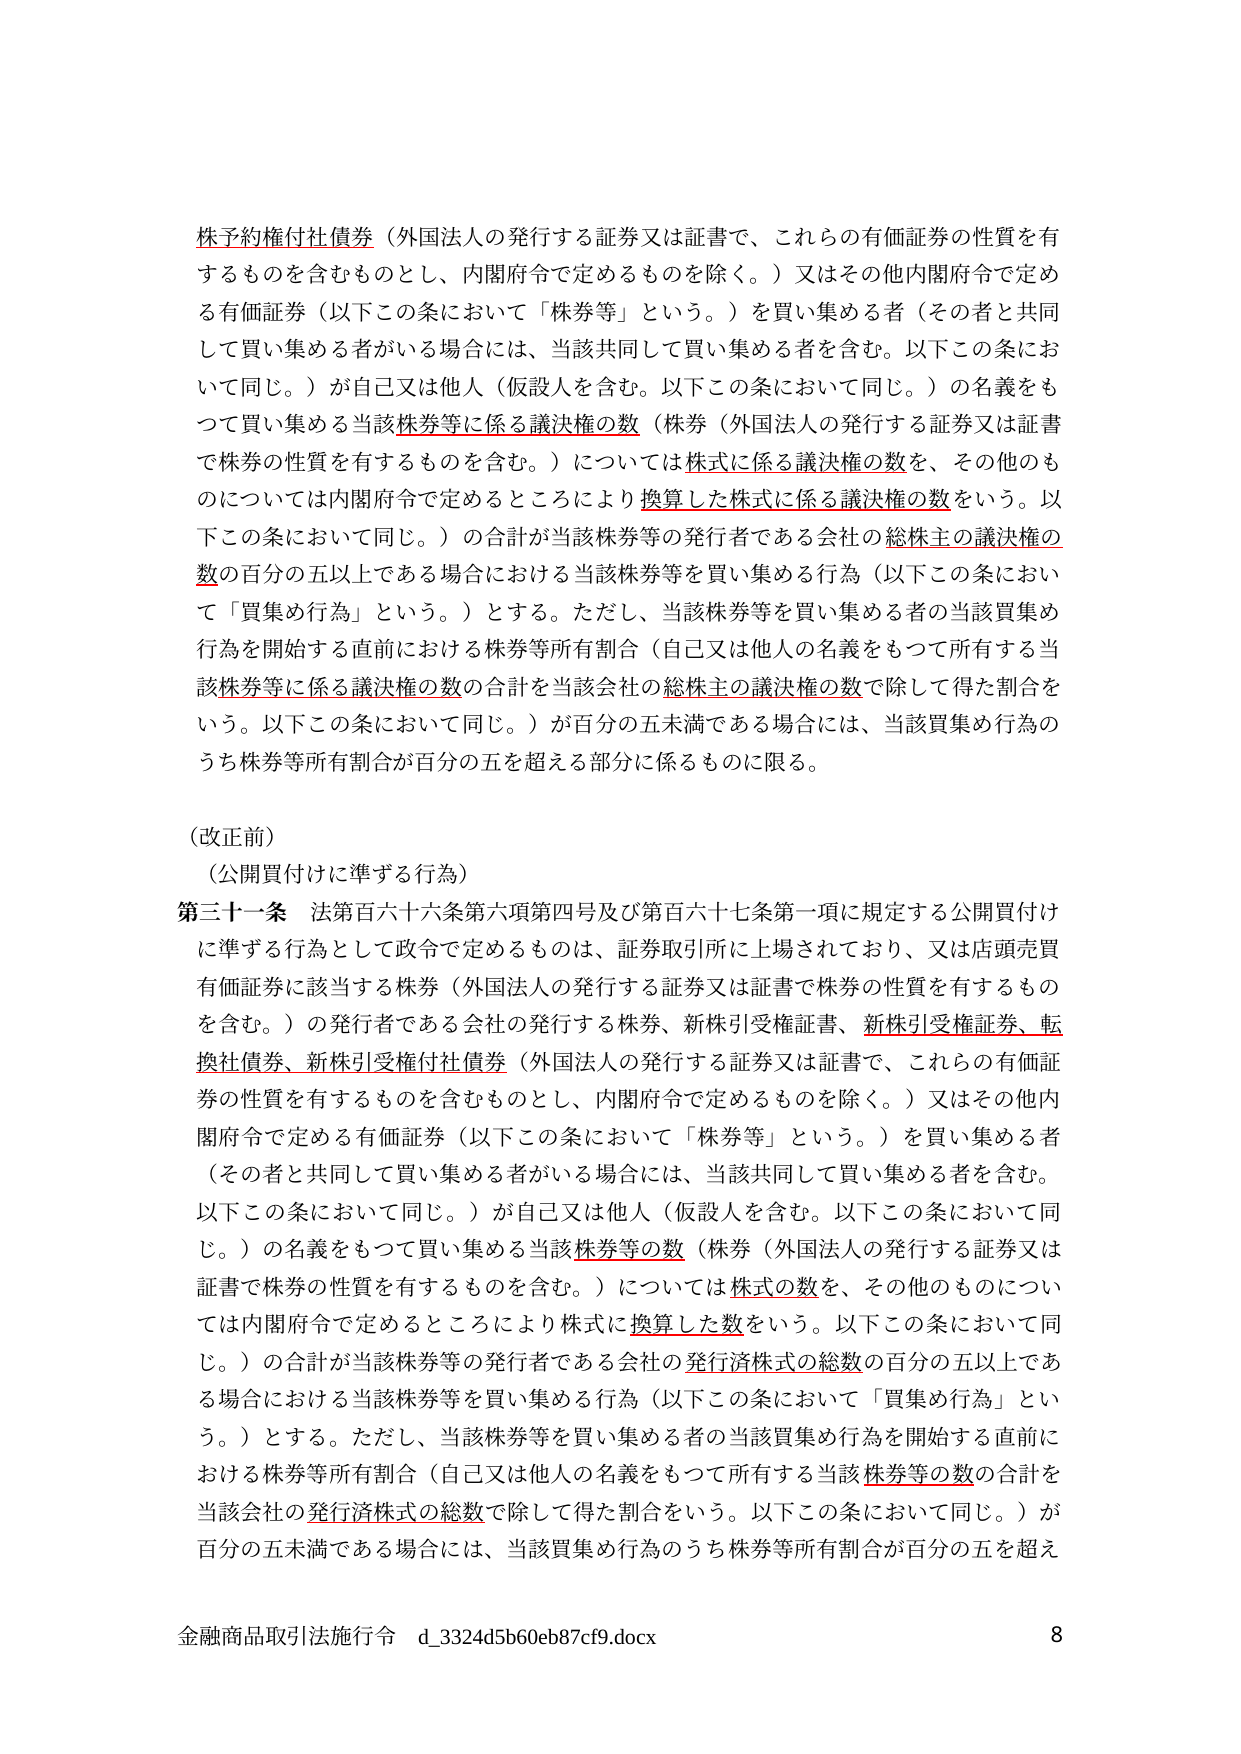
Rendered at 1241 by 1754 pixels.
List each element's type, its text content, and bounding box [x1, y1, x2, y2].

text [177, 217, 1063, 779]
text （改正前） [177, 817, 1063, 854]
text （公開買付けに準ずる行為） [196, 854, 1063, 892]
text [177, 892, 1063, 1567]
